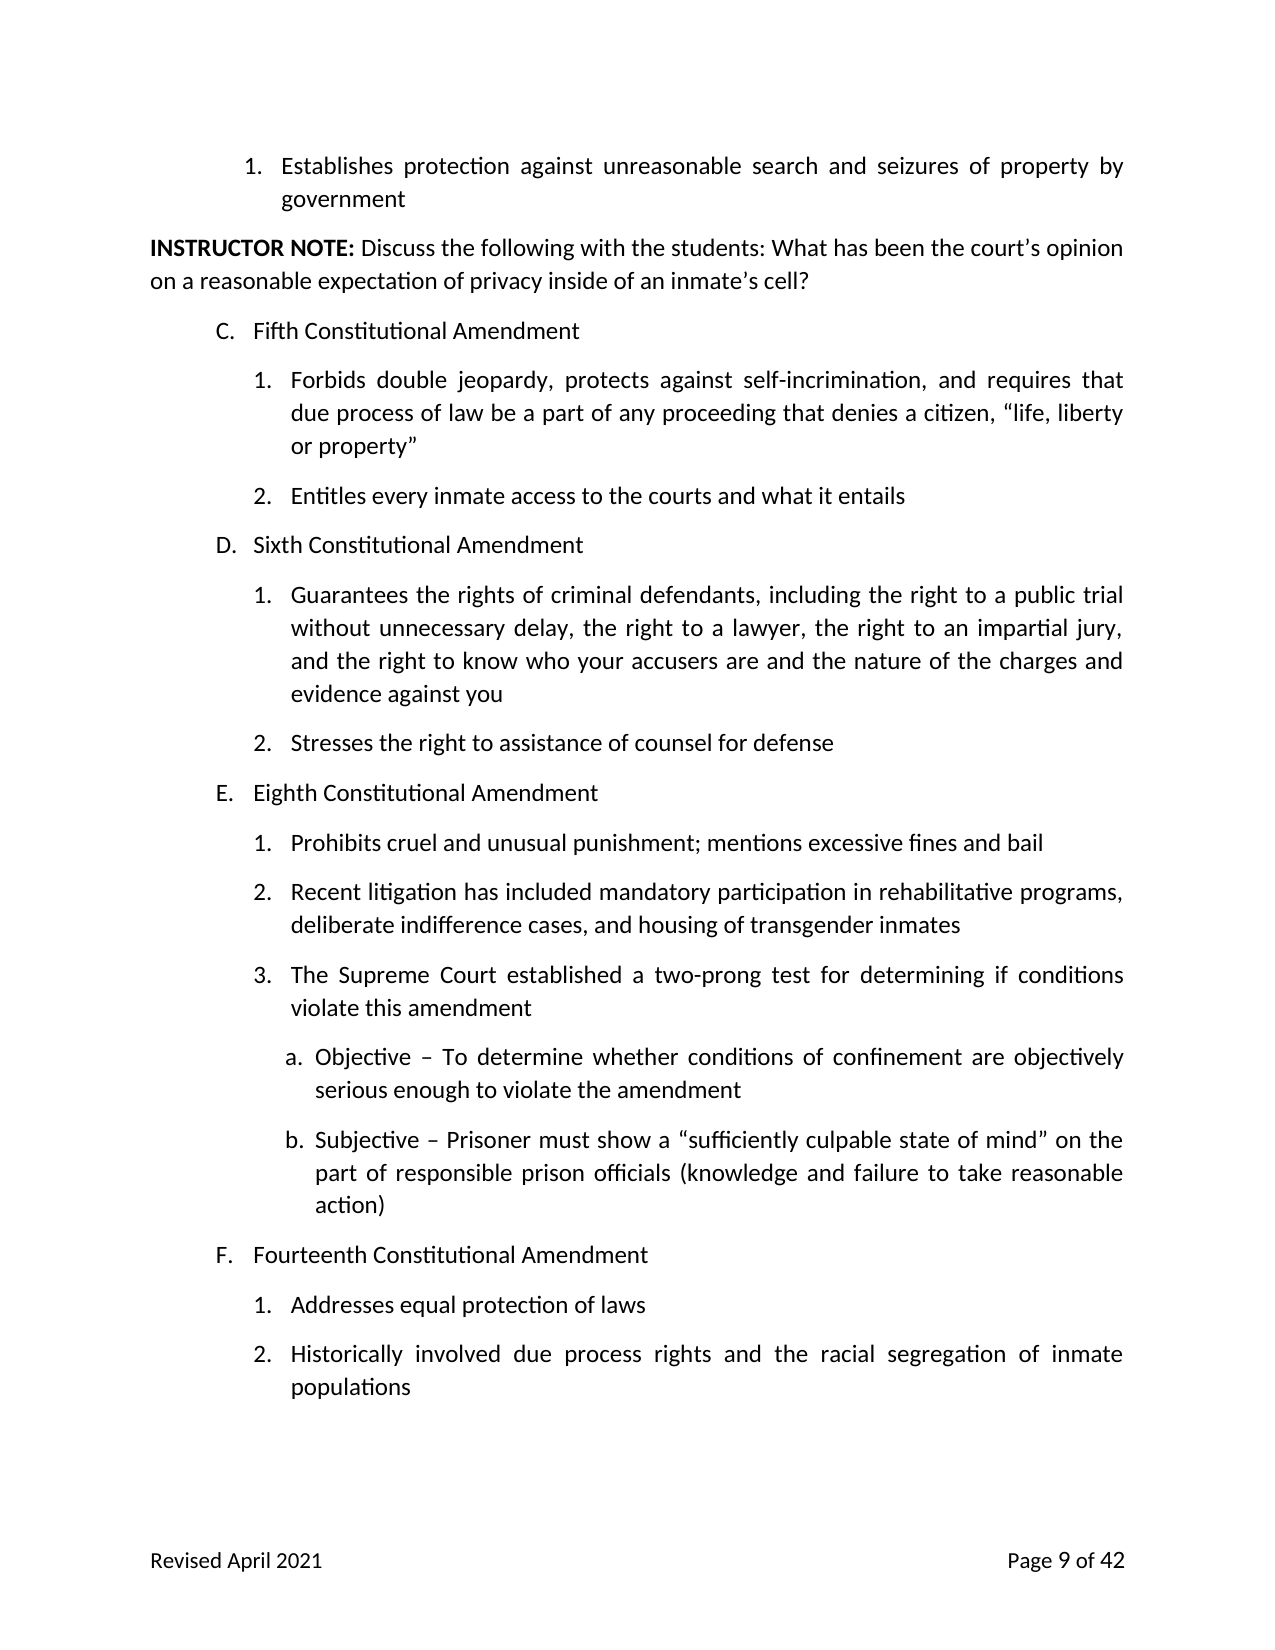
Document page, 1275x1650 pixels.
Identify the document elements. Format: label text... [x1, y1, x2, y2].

list Fourteenth Constitutional Amendment [216, 1239, 1125, 1270]
list Subjective – Prisoner must show a “sufficiently culpable state of mind” on the part of responsible prison officials (knowledge and failure to take reasonable action) [285, 1124, 1125, 1220]
list Stresses the right to assistance of counsel for defense [253, 727, 1125, 758]
list Prohibits cruel and unusual punishment; mentions excessive fines and bail [253, 827, 1125, 857]
list Fifth Constitutional Amendment [216, 315, 1125, 346]
list Eighth Constitutional Amendment [216, 777, 1125, 808]
list Objective – To determine whether conditions of confinement are objectively serious enough to violate the amendment [285, 1041, 1125, 1105]
text INSTRUCTOR NOTE: Discuss the following with the students: What has been the court’s opinion on a reasonable expectation of privacy inside of an inmate’s cell? [150, 232, 1125, 296]
list Establishes protection against unreasonable search and seizures of property by government [244, 150, 1125, 213]
list Entitles every inmate access to the courts and what it entails [253, 480, 1125, 511]
list Addresses equal protection of laws [253, 1289, 1125, 1319]
list Historically involved due process rights and the racial segregation of inmate populations [253, 1338, 1125, 1402]
list Sixth Constitutional Amendment [216, 529, 1125, 560]
list Recent litigation has included mandatory participation in rehabilitative programs, deliberate indifference cases, and housing of transgender inmates [253, 876, 1125, 940]
list The Supreme Court established a two-prong test for determining if conditions violate this amendment [253, 959, 1125, 1022]
list Guarantees the rights of criminal defendants, including the right to a public trial without unnecessary delay, the right to a lawyer, the right to an impartial jury, and the right to know who your accusers are and the nature of the charges and evidence against you [253, 579, 1125, 708]
list Forbids double jeopardy, protects against self-incrimination, and requires that due process of law be a part of any proceeding that denies a citizen, “life, liberty or property” [253, 364, 1125, 461]
